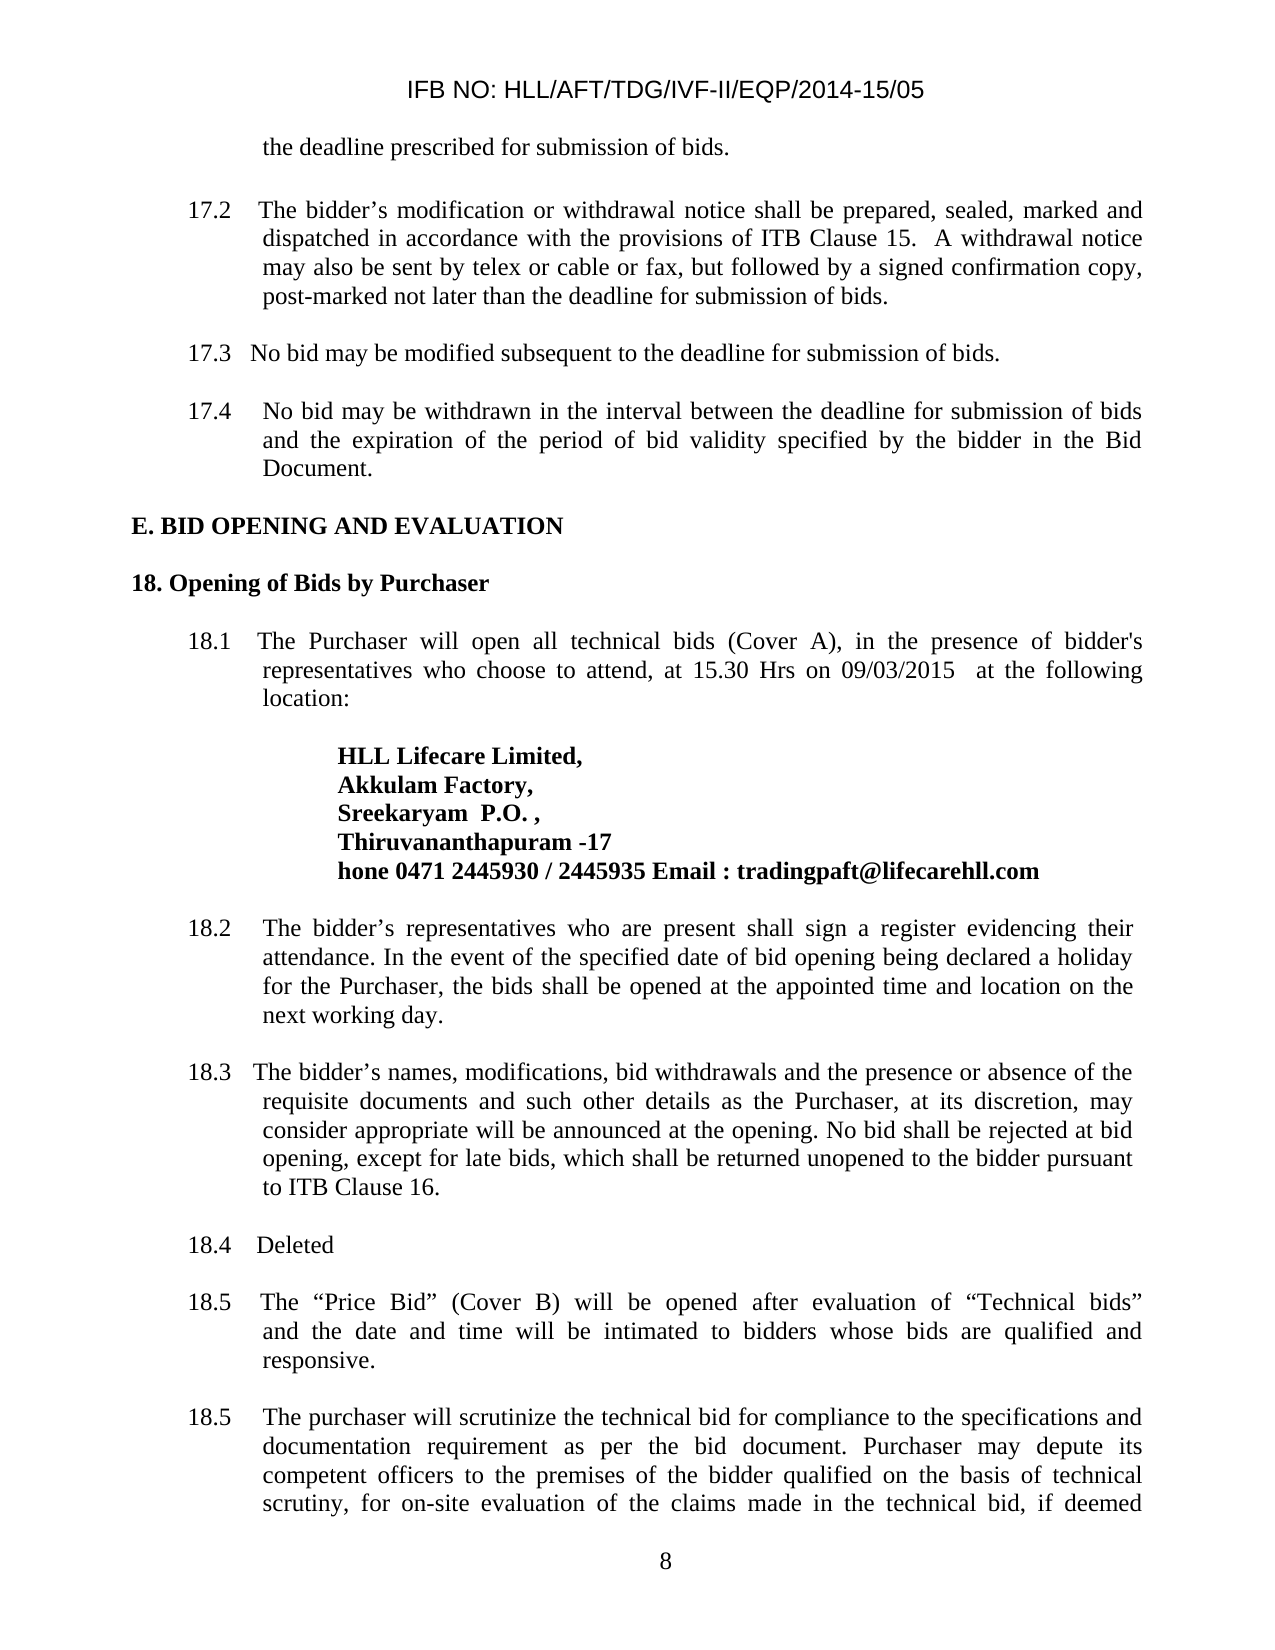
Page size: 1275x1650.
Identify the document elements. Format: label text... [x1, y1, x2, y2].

text 17.3 No bid may be modified subsequent to the deadline for submission of bids. [187, 338, 1144, 367]
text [187, 132, 1144, 161]
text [187, 1402, 1144, 1517]
text 18.3 The bidder’s names, modifications, bid withdrawals and the presence or absence of the requisite documents and such other details as the Purchaser, at its discretion, may consider appropriate will be announced at the opening. No bid shall be rejected at bid opening, except for late bids, which shall be returned unopened to the bidder pursuant to ITB Clause 16. [187, 1057, 1134, 1201]
text 17.2 The bidder’s modification or withdrawal notice shall be prepared, sealed, marked and dispatched in accordance with the provisions of ITB Clause 15. A withdrawal notice may also be sent by telex or cable or fax, but followed by a signed confirmation copy, post-marked not later than the deadline for submission of bids. [187, 195, 1144, 310]
text E. BID OPENING AND EVALUATION [131, 511, 1200, 540]
text 17.4 No bid may be withdrawn in the interval between the deadline for submission of bids and the expiration of the period of bid validity specified by the bidder in the Bid Document. [187, 396, 1144, 482]
text Thiruvananthapuram -17 [262, 827, 1200, 856]
text 18.5 The “Price Bid” (Cover B) will be opened after evaluation of “Technical bids” and the date and time will be intimated to bidders whose bids are qualified and responsive. [187, 1287, 1144, 1373]
text hone 0471 2445930 / 2445935 Email : tradingpaft@lifecarehll.com [262, 856, 1200, 885]
text 18.4 Deleted [187, 1230, 1144, 1258]
text 18.2 The bidder’s representatives who are present shall sign a register evidencing their attendance. In the event of the specified date of bid opening being declared a holiday for the Purchaser, the bids shall be opened at the appointed time and location on the next working day. [187, 913, 1134, 1028]
text Akkulam Factory, [262, 770, 1200, 798]
text 18. Opening of Bids by Purchaser [131, 568, 1200, 597]
text 18.1 The Purchaser will open all technical bids (Cover A), in the presence of bidder's representatives who choose to attend, at 15.30 Hrs on 09/03/2015 at the following location: [187, 626, 1144, 712]
text HLL Lifecare Limited, [262, 741, 1200, 770]
text Sreekaryam P.O. , [262, 798, 1200, 827]
